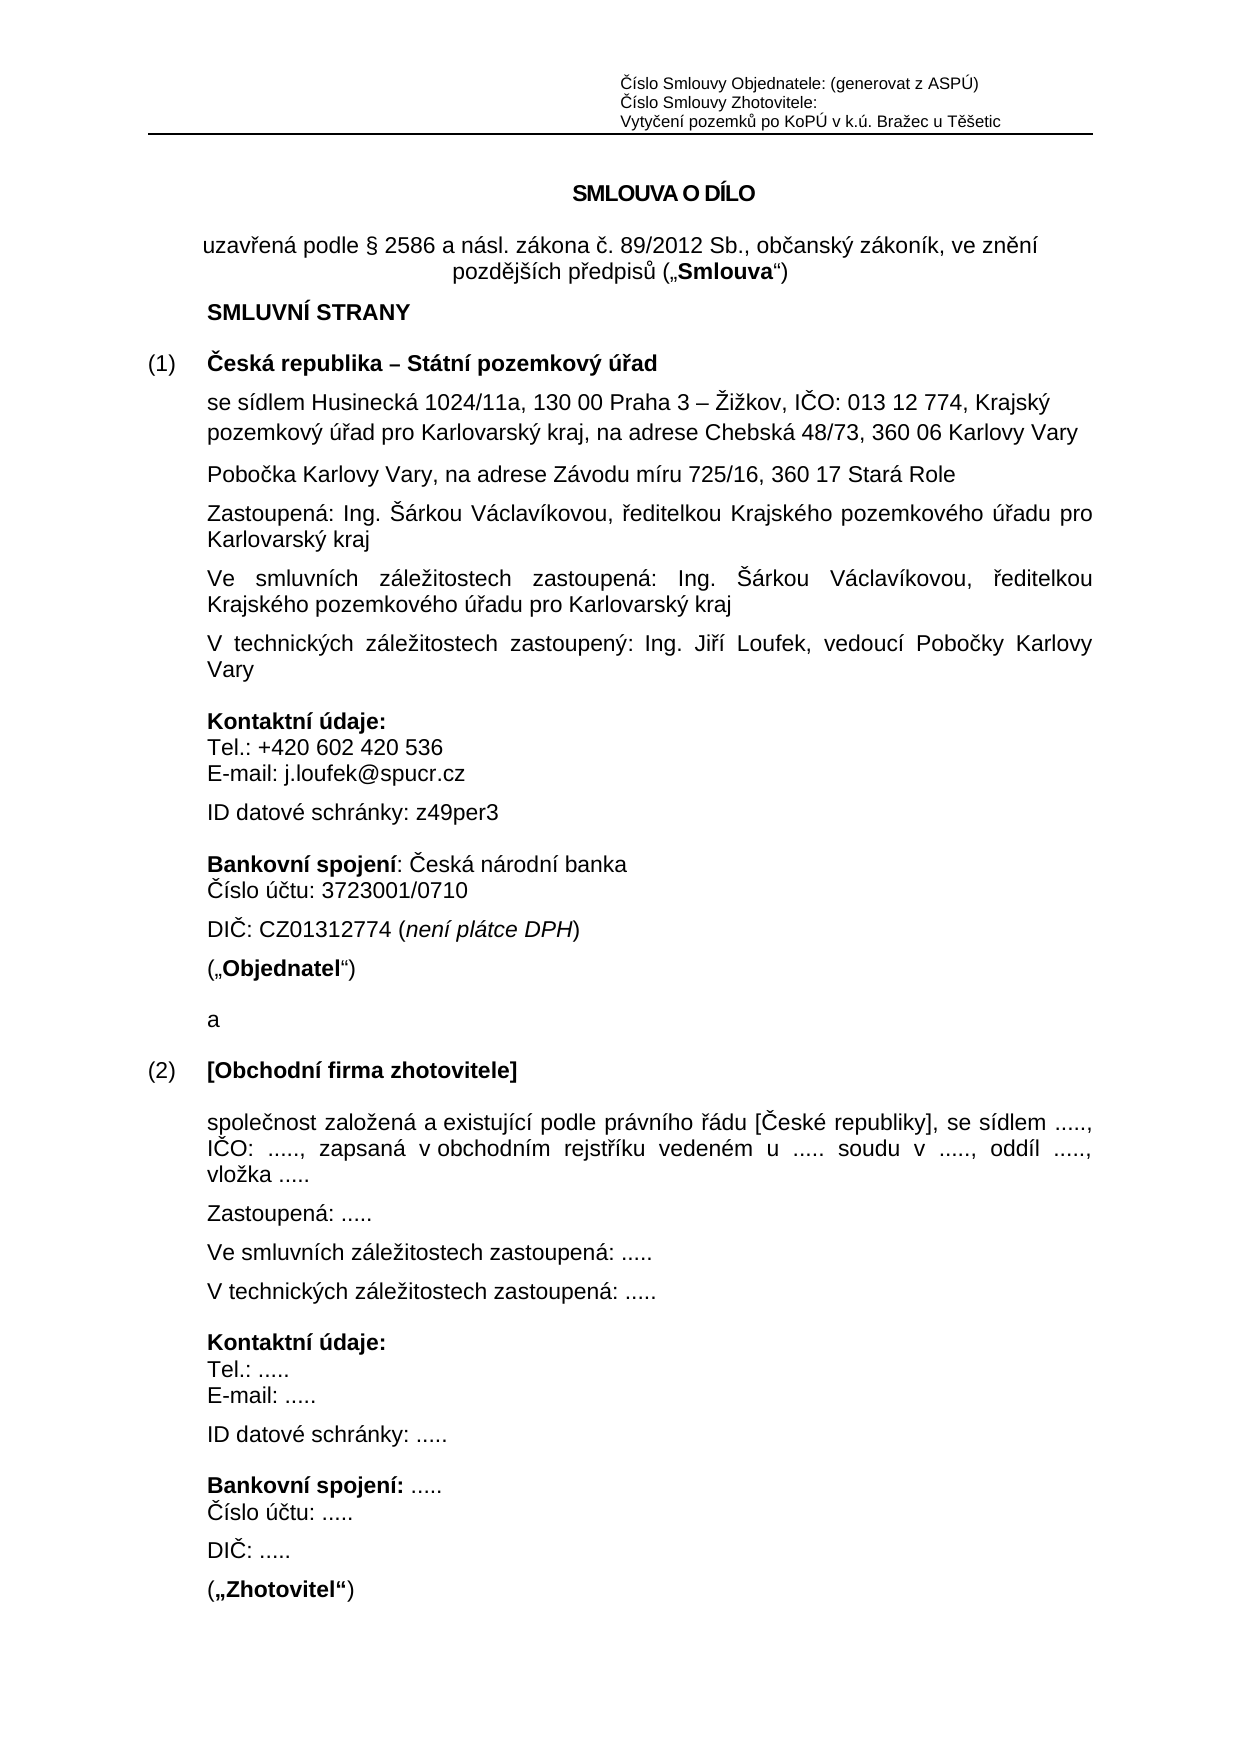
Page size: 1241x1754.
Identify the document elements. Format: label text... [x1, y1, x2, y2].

text V technických záležitostech zastoupený: Ing. Jiří Loufek, vedoucí Pobočky Karlovy Vary [207, 630, 1093, 683]
text Zastoupená: Ing. Šárkou Václavíkovou, ředitelkou Krajského pozemkového úřadu pro Karlovarský kraj [207, 499, 1093, 552]
text („Zhotovitel“) [207, 1576, 1093, 1603]
text Bankovní spojení: Česká národní banka [207, 851, 1093, 877]
text Číslo účtu: ..... [207, 1499, 1093, 1525]
subtitle SMLUVNÍ STRANY [207, 299, 1093, 325]
text Zastoupená: ..... [207, 1200, 1093, 1227]
text („Objednatel“) [207, 955, 945, 981]
text E-mail: j.loufek@spucr.cz [207, 760, 1093, 787]
text E-mail: ..... [207, 1382, 1093, 1408]
text se sídlem Husinecká 1024/11a, 130 00 Praha 3 – Žižkov, IČO: 013 12 774, Krajský pozemkový úřad pro Karlovarský kraj, na adrese Chebská 48/73, 360 06 Karlovy Vary [207, 389, 1093, 445]
text Ve smluvních záležitostech zastoupená: ..... [207, 1239, 1093, 1266]
text společnost založená a existující podle právního řádu [České republiky], se sídlem ....., IČO: ....., zapsaná v obchodním rejstříku vedeném u ..... soudu v ....., oddíl ....., vložka ..... [207, 1109, 1093, 1188]
text Bankovní spojení: ..... [207, 1472, 1093, 1499]
text Číslo účtu: 3723001/0710 [207, 877, 945, 903]
text ID datové schránky: z49per3 [207, 799, 945, 826]
title SMLOUVA O DÍLO [236, 180, 1093, 207]
text DIČ: ..... [207, 1537, 1093, 1564]
text Kontaktní údaje: [207, 1329, 1093, 1356]
text Pobočka Karlovy Vary, na adrese Závodu míru 725/16, 360 17 Stará Role [207, 461, 1093, 487]
text Tel.: ..... [207, 1356, 1093, 1382]
text Tel.: +420 602 420 536 [207, 734, 1093, 760]
list [Obchodní firma zhotovitele] [148, 1057, 1093, 1084]
list uzavřená podle § 2586 a násl. zákona č. 89/2012 Sb., občanský zákoník, ve znění pozdějších předpisů („Smlouva“) [148, 232, 1093, 284]
text Ve smluvních záležitostech zastoupená: Ing. Šárkou Václavíkovou, ředitelkou Krajského pozemkového úřadu pro Karlovarský kraj [207, 565, 1093, 617]
text DIČ: CZ01312774 (není plátce DPH) [207, 916, 945, 942]
text Kontaktní údaje: [207, 708, 1093, 734]
text ID datové schránky: ..... [207, 1421, 1093, 1447]
list Česká republika – Státní pozemkový úřad [148, 350, 1093, 377]
text V technických záležitostech zastoupená: ..... [207, 1278, 1093, 1304]
text a [207, 1006, 1093, 1032]
